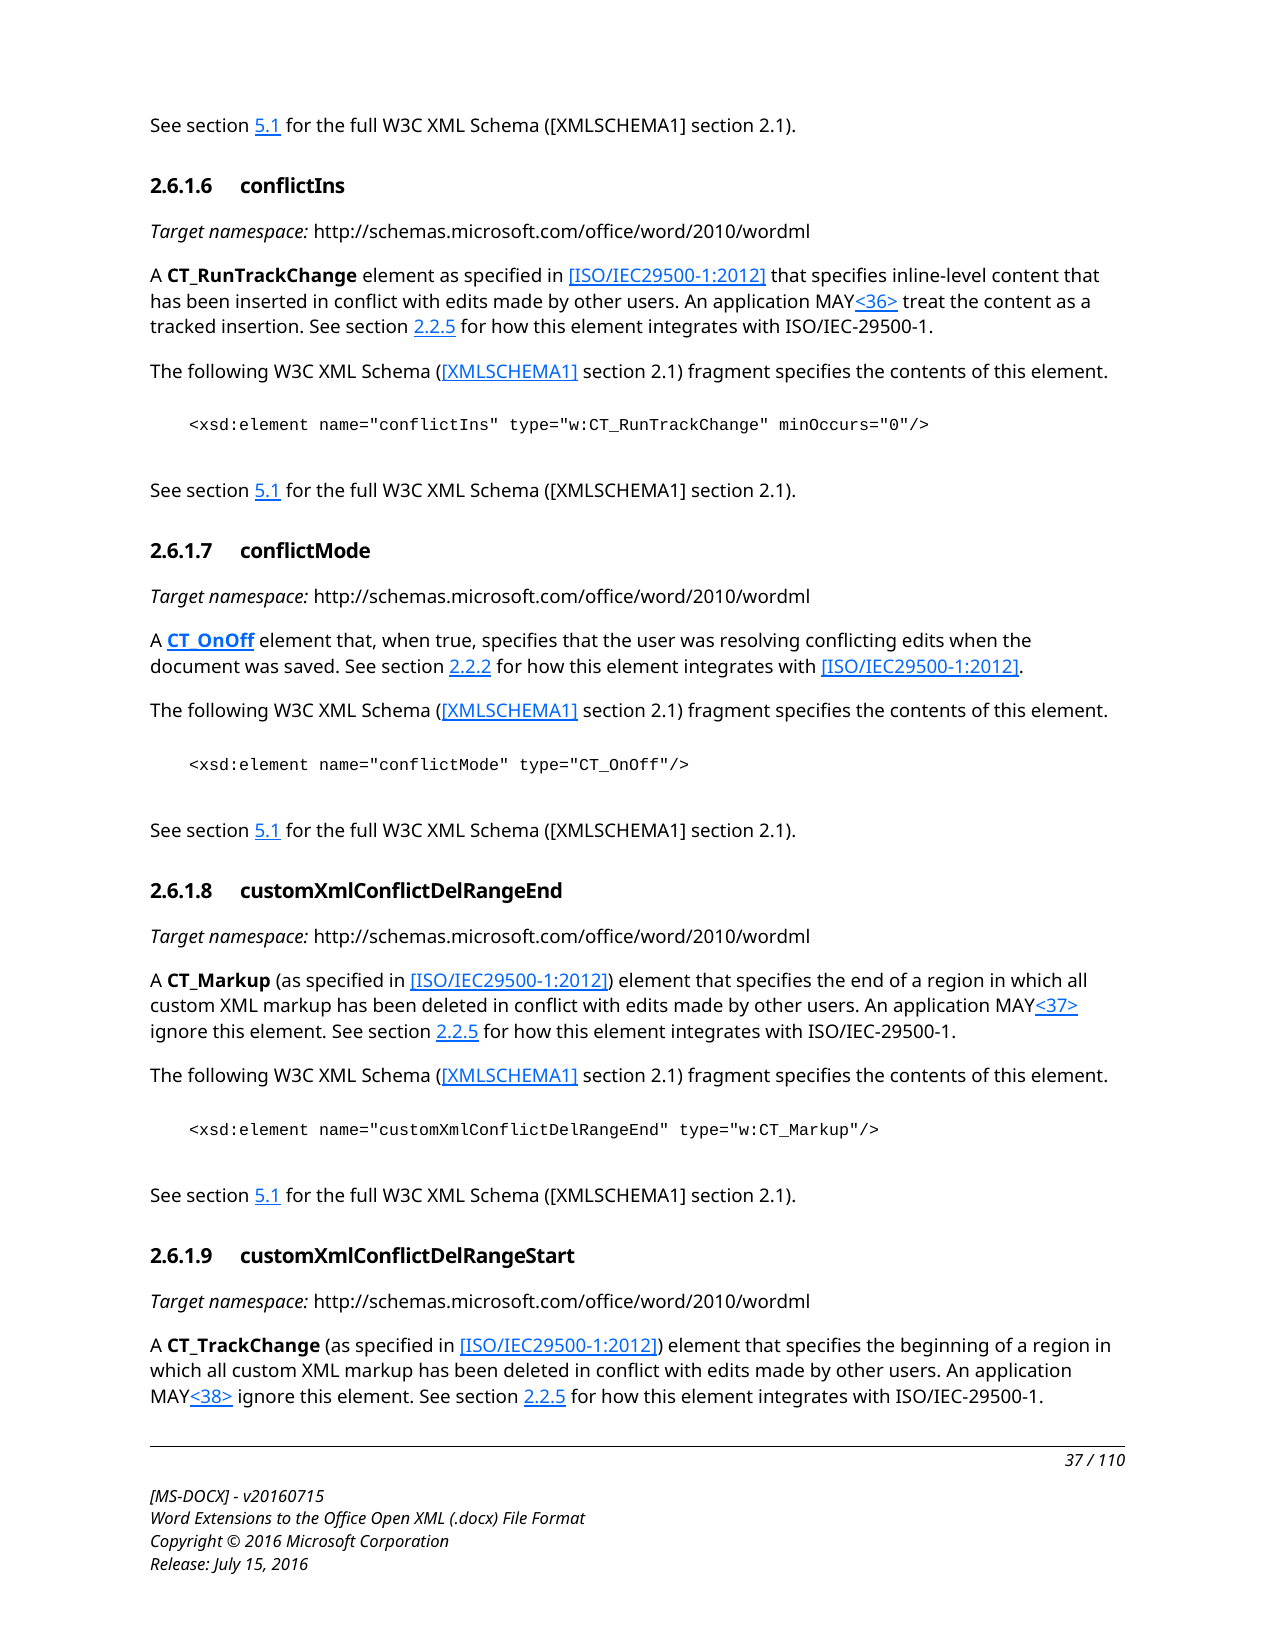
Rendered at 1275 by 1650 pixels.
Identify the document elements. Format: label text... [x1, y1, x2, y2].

text The following W3C XML Schema ([XMLSCHEMA1] section 2.1) fragment specifies the contents of this element. [150, 1063, 1125, 1088]
text A CT_Markup (as specified in [ISO/IEC29500-1:2012]) element that specifies the end of a region in which all custom XML markup has been deleted in conflict with edits made by other users. An application MAY<37> ignore this element. See section 2.2.5 for how this element integrates with ISO/IEC-29500-1. [150, 967, 1125, 1044]
text <xsd:element name="conflictMode" type="CT_OnOff"/> [175, 748, 1137, 786]
subtitle customXmlConflictDelRangeEnd [150, 876, 1125, 904]
text <xsd:element name="customXmlConflictDelRangeEnd" type="w:CT_Markup"/> [175, 1113, 1137, 1151]
text A CT_OnOff element that, when true, specifies that the user was resolving conflicting edits when the document was saved. See section 2.2.2 for how this element integrates with [ISO/IEC29500-1:2012]. [150, 628, 1125, 679]
text See section 5.1 for the full W3C XML Schema ([XMLSCHEMA1] section 2.1). [150, 112, 1125, 138]
text <xsd:element name="conflictIns" type="w:CT_RunTrackChange" minOccurs="0"/> [175, 409, 1137, 446]
text Target namespace: http://schemas.microsoft.com/office/word/2010/wordml [150, 1288, 1125, 1313]
text The following W3C XML Schema ([XMLSCHEMA1] section 2.1) fragment specifies the contents of this element. [150, 698, 1125, 723]
subtitle conflictIns [150, 171, 1125, 200]
text A CT_TrackChange (as specified in [ISO/IEC29500-1:2012]) element that specifies the beginning of a region in which all custom XML markup has been deleted in conflict with edits made by other users. An application MAY<38> ignore this element. See section 2.2.5 for how this element integrates with ISO/IEC-29500-1. [150, 1332, 1125, 1409]
text Target namespace: http://schemas.microsoft.com/office/word/2010/wordml [150, 218, 1125, 244]
text Target namespace: http://schemas.microsoft.com/office/word/2010/wordml [150, 583, 1125, 609]
text See section 5.1 for the full W3C XML Schema ([XMLSCHEMA1] section 2.1). [150, 817, 1125, 842]
text See section 5.1 for the full W3C XML Schema ([XMLSCHEMA1] section 2.1). [150, 1182, 1125, 1207]
subtitle conflictMode [150, 536, 1125, 565]
text The following W3C XML Schema ([XMLSCHEMA1] section 2.1) fragment specifies the contents of this element. [150, 358, 1125, 384]
text See section 5.1 for the full W3C XML Schema ([XMLSCHEMA1] section 2.1). [150, 477, 1125, 503]
subtitle customXmlConflictDelRangeStart [150, 1241, 1125, 1269]
text A CT_RunTrackChange element as specified in [ISO/IEC29500-1:2012] that specifies inline-level content that has been inserted in conflict with edits made by other users. An application MAY<36> treat the content as a tracked insertion. See section 2.2.5 for how this element integrates with ISO/IEC-29500-1. [150, 263, 1125, 339]
text Target namespace: http://schemas.microsoft.com/office/word/2010/wordml [150, 923, 1125, 948]
